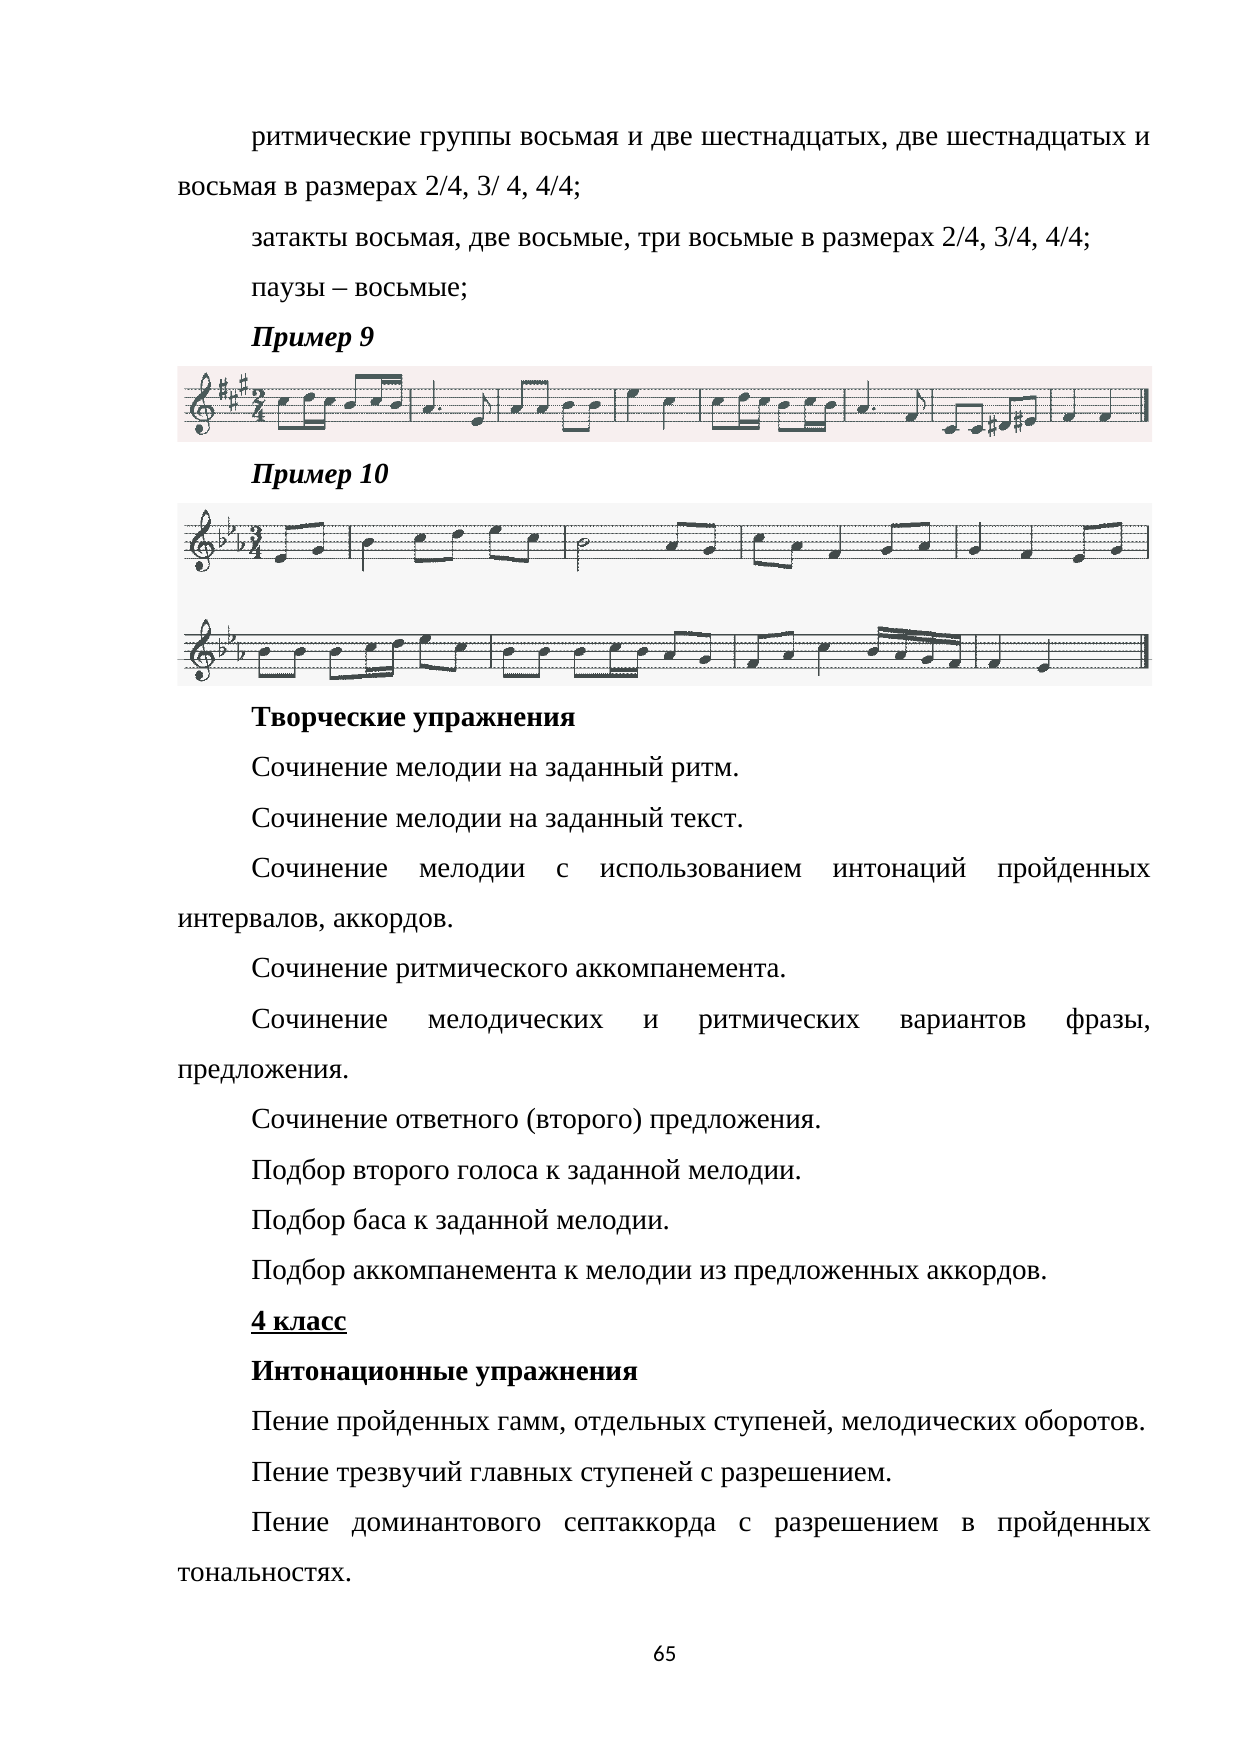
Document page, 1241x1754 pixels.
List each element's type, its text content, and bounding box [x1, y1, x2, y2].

picture [177, 503, 1153, 686]
text Интонационные упражнения [177, 1353, 1152, 1387]
text 4 класс [177, 1303, 1152, 1336]
text паузы – восьмые; [177, 269, 1152, 303]
text Подбор второго голоса к заданной мелодии. [177, 1152, 1152, 1185]
text Сочинение мелодических и ритмических вариантов фразы, предложения. [177, 1001, 1152, 1085]
picture [177, 366, 1153, 442]
text Сочинение ритмического аккомпанемента. [177, 951, 1152, 984]
text Творческие упражнения [177, 699, 1152, 733]
text ритмические группы восьмая и две шестнадцатых, две шестнадцатых и восьмая в размерах 2/4, 3/ 4, 4/4; [177, 118, 1152, 202]
text Подбор баса к заданной мелодии. [177, 1202, 1152, 1236]
text Пение пройденных гамм, отдельных ступеней, мелодических оборотов. [177, 1403, 1152, 1437]
text Пение трезвучий главных ступеней с разрешением. [177, 1454, 1152, 1487]
text Сочинение мелодии на заданный ритм. [177, 749, 1152, 783]
text затакты восьмая, две восьмые, три восьмые в размерах 2/4, 3/4, 4/4; [177, 219, 1152, 252]
text Сочинение ответного (второго) предложения. [177, 1102, 1152, 1135]
text Сочинение мелодии на заданный текст. [177, 800, 1152, 833]
text Подбор аккомпанемента к мелодии из предложенных аккордов. [177, 1252, 1152, 1286]
text Пример 10 [177, 456, 1152, 503]
text Пример 9 [177, 319, 1152, 366]
text Пение доминантового септаккорда с разрешением в пройденных тональностях. [177, 1504, 1152, 1588]
text Сочинение мелодии с использованием интонаций пройденных интервалов, аккордов. [177, 850, 1152, 934]
